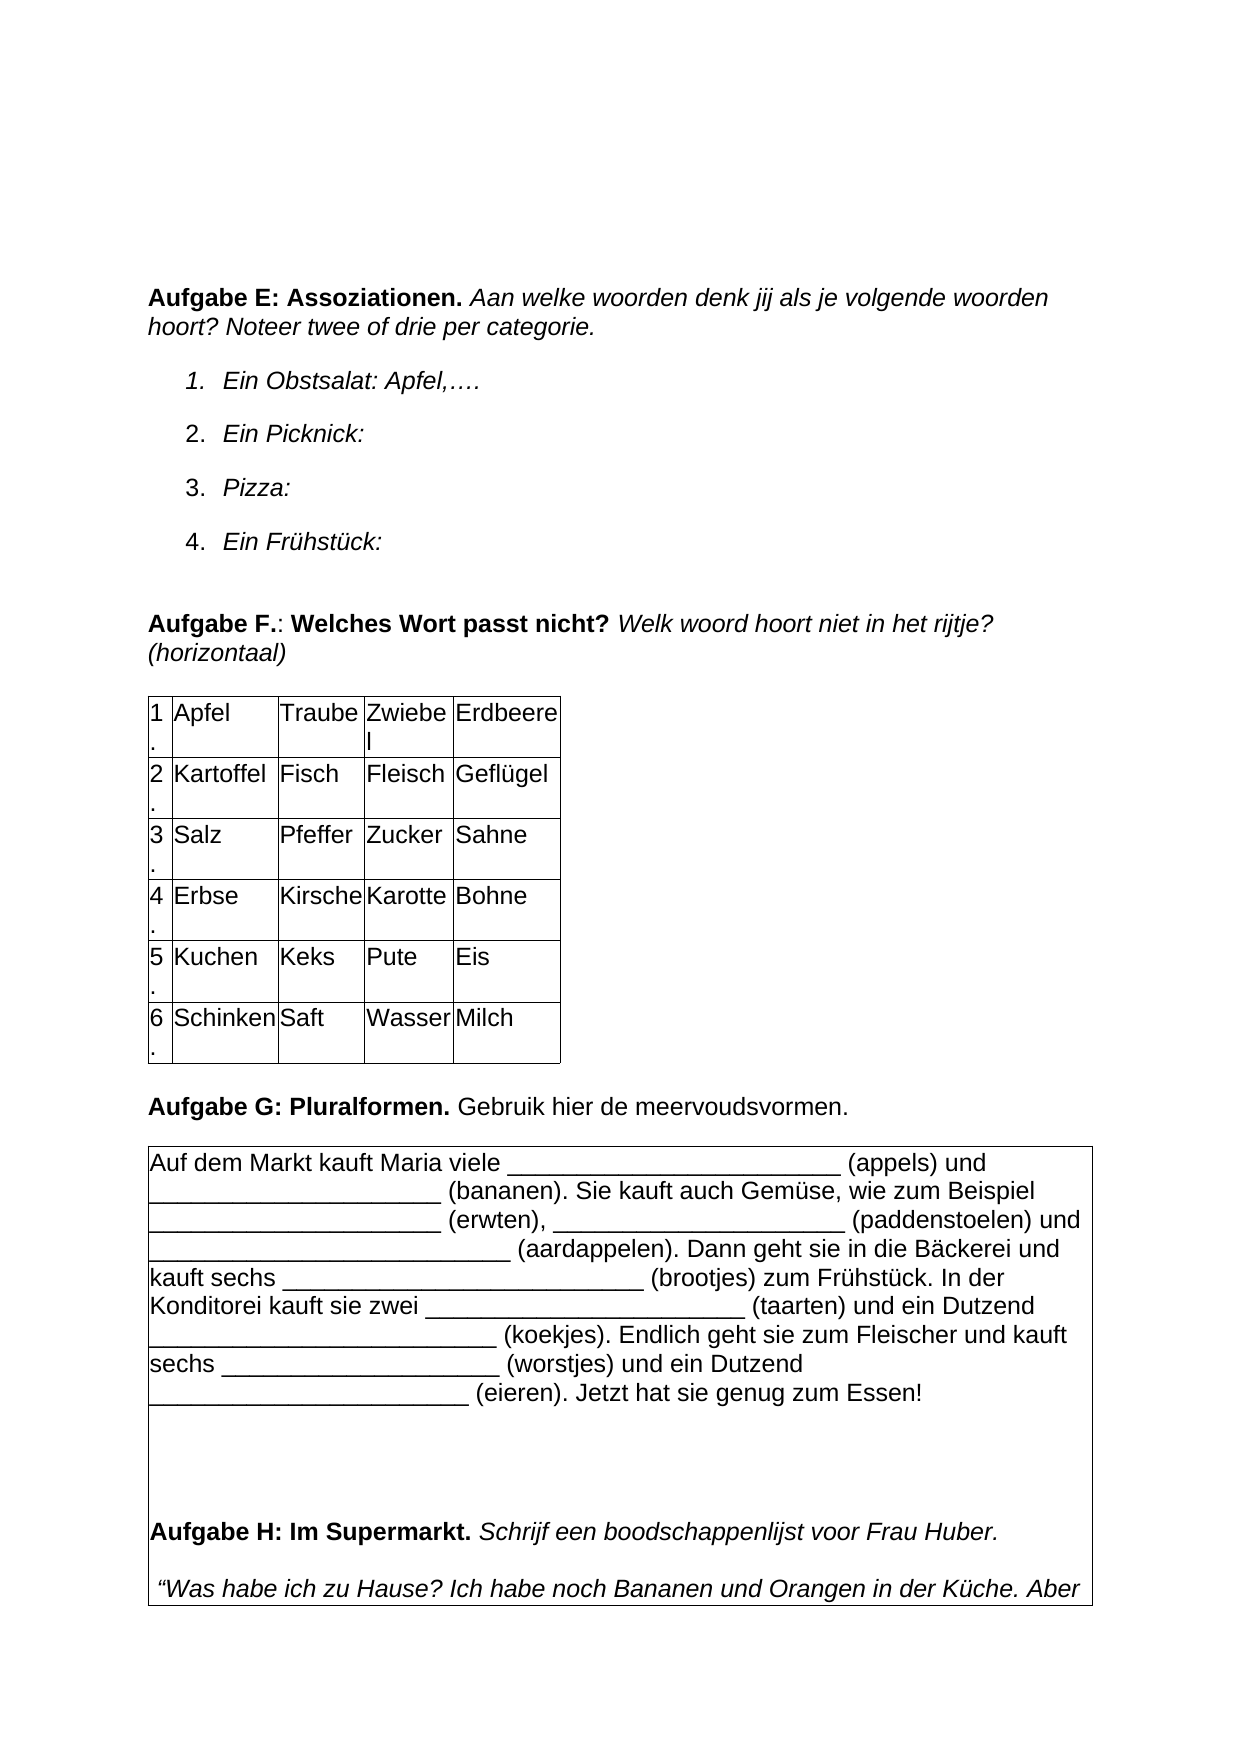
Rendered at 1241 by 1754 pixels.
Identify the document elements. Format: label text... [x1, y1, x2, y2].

table_cell 2. [149, 758, 172, 818]
table_cell Geflügel [454, 758, 560, 818]
list Ein Frühstück: [185, 527, 1093, 556]
table_header Traube [279, 697, 364, 757]
table_cell Kartoffel [173, 758, 278, 818]
table_cell Pfeffer [279, 819, 364, 879]
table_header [149, 1147, 1092, 1605]
list Pizza: [185, 473, 1093, 502]
list Ein Picknick: [185, 419, 1093, 448]
text Aufgabe F.: Welches Wort passt nicht? Welk woord hoort niet in het rijtje?(horizontaal) [148, 581, 1093, 667]
table_cell 6. [149, 1003, 172, 1062]
table_cell Milch [454, 1003, 560, 1062]
table_cell Schinken [173, 1003, 278, 1062]
table_cell Kirsche [279, 880, 364, 940]
table_header 1. [149, 697, 172, 757]
text Aufgabe E: Assoziationen. Aan welke woorden denk jij als je volgende woorden hoort? Noteer twee of drie per categorie. [148, 283, 1093, 341]
table_header Erdbeere [454, 697, 560, 757]
table_cell Fleisch [365, 758, 453, 818]
table_cell Salz [173, 819, 278, 879]
table_cell Kuchen [173, 941, 278, 1001]
table_cell Pute [365, 941, 453, 1001]
table_cell 4. [149, 880, 172, 940]
table_cell 5. [149, 941, 172, 1001]
table_cell 3. [149, 819, 172, 879]
table_cell Keks [279, 941, 364, 1001]
table_header Apfel [173, 697, 278, 757]
table_cell Karotte [365, 880, 453, 940]
table_header Zwiebel [365, 697, 453, 757]
table_cell Fisch [279, 758, 364, 818]
text Aufgabe G: Pluralformen. Gebruik hier de meervoudsvormen. [148, 1092, 1093, 1121]
table_cell Erbse [173, 880, 278, 940]
table_cell Wasser [365, 1003, 453, 1062]
table_cell Eis [454, 941, 560, 1001]
table_cell Bohne [454, 880, 560, 940]
table_cell Zucker [365, 819, 453, 879]
table_cell Sahne [454, 819, 560, 879]
list Ein Obstsalat: Apfel,…. [185, 366, 1093, 394]
table_cell Saft [279, 1003, 364, 1062]
